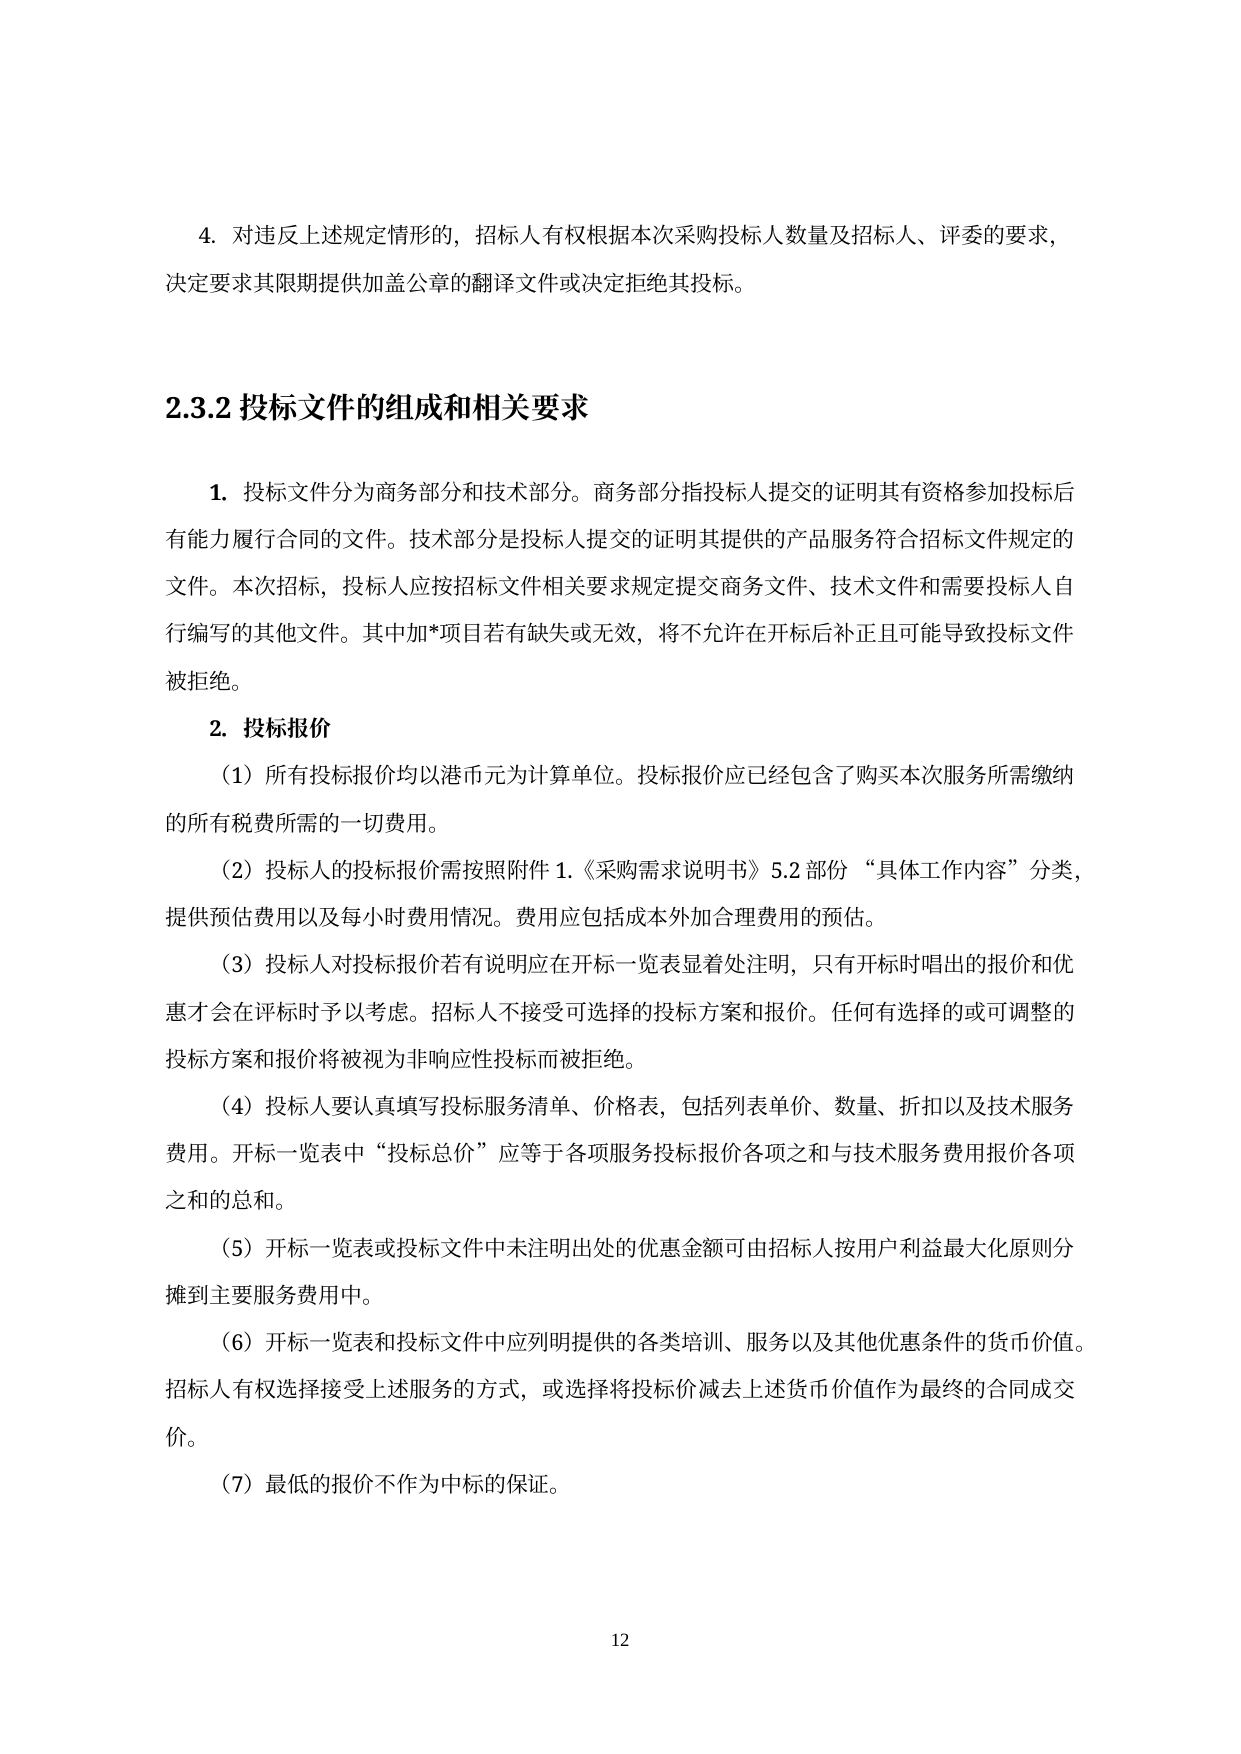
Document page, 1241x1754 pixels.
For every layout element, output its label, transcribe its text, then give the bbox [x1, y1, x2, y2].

text 2．投标报价 [165, 711, 1075, 743]
text 4．对违反上述规定情形的，招标人有权根据本次采购投标人数量及招标人、评委的要求，决定要求其限期提供加盖公章的翻译文件或决定拒绝其投标。 [165, 218, 1075, 297]
subtitle 2.3.2 投标文件的组成和相关要求 [165, 385, 1075, 427]
text 1．投标文件分为商务部分和技术部分。商务部分指投标人提交的证明其有资格参加投标后有能力履行合同的文件。技术部分是投标人提交的证明其提供的产品服务符合招标文件规定的文件。本次招标，投标人应按招标文件相关要求规定提交商务文件、技术文件和需要投标人自行编写的其他文件。其中加*项目若有缺失或无效，将不允许在开标后补正且可能导致投标文件被拒绝。 [165, 475, 1075, 695]
text （2）投标人的投标报价需按照附件1.《采购需求说明书》5.2部份 “具体工作内容”分类，提供预估费用以及每小时费用情况。费用应包括成本外加合理费用的预估。 [165, 853, 1075, 932]
text （3）投标人对投标报价若有说明应在开标一览表显着处注明，只有开标时唱出的报价和优惠才会在评标时予以考虑。招标人不接受可选择的投标方案和报价。任何有选择的或可调整的投标方案和报价将被视为非响应性投标而被拒绝。 [165, 947, 1075, 1073]
text （5）开标一览表或投标文件中未注明出处的优惠金额可由招标人按用户利益最大化原则分摊到主要服务费用中。 [165, 1231, 1075, 1309]
text （7）最低的报价不作为中标的保证。 [165, 1467, 1075, 1498]
text （4）投标人要认真填写投标服务清单、价格表，包括列表单价、数量、折扣以及技术服务费用。开标一览表中“投标总价”应等于各项服务投标报价各项之和与技术服务费用报价各项之和的总和。 [165, 1089, 1075, 1215]
text （1）所有投标报价均以港币元为计算单位。投标报价应已经包含了购买本次服务所需缴纳的所有税费所需的一切费用。 [165, 758, 1075, 837]
text （6）开标一览表和投标文件中应列明提供的各类培训、服务以及其他优惠条件的货币价值。招标人有权选择接受上述服务的方式，或选择将投标价减去上述货币价值作为最终的合同成交价。 [165, 1325, 1075, 1451]
